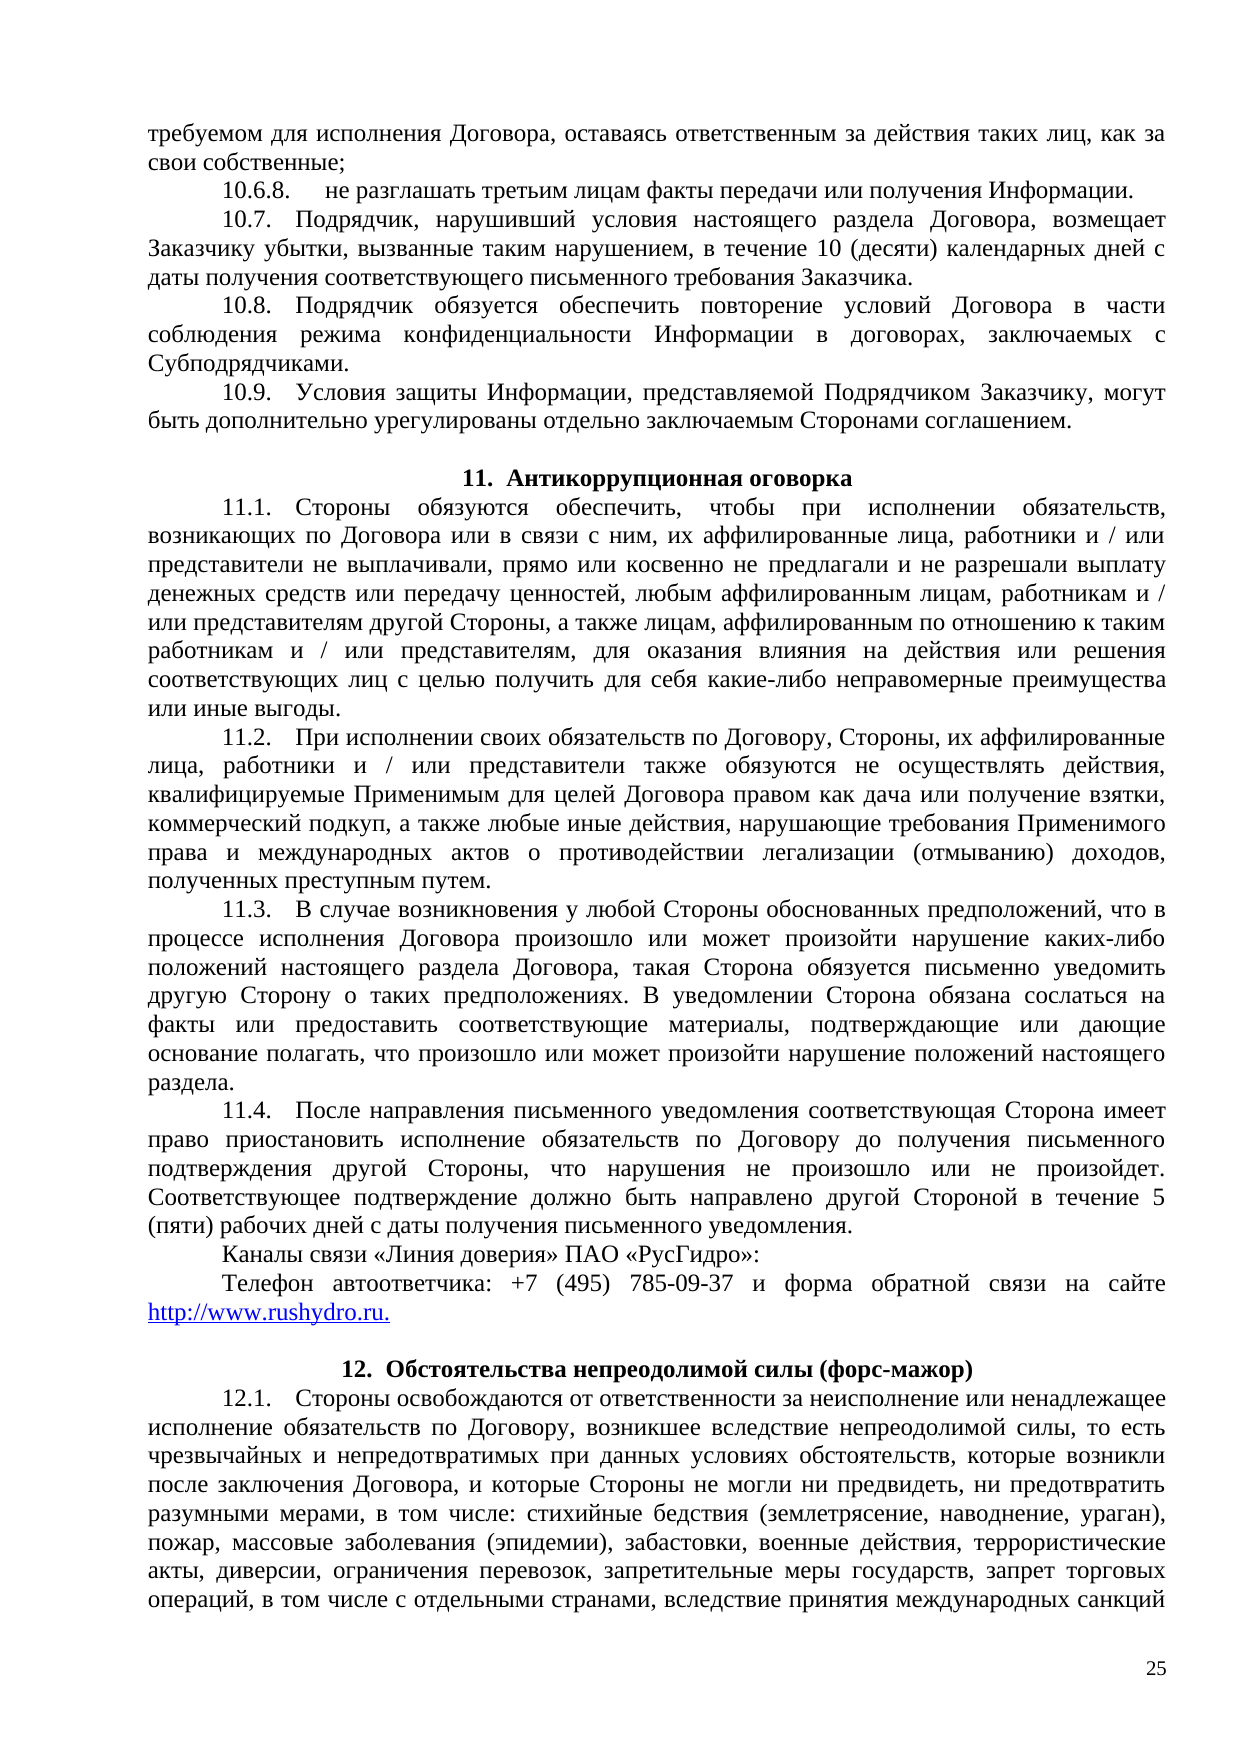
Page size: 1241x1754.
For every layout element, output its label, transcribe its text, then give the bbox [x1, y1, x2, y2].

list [148, 1383, 1167, 1613]
list При исполнении своих обязательств по Договору, Стороны, их аффилированные лица, работники и / или представители также обязуются не осуществлять действия, квалифицируемые Применимым для целей Договора правом как дача или получение взятки, коммерческий подкуп, а также любые иные действия, нарушающие требования Применимого права и международных актов о противодействии легализации (отмыванию) доходов, полученных преступным путем. [148, 722, 1167, 894]
list Обстоятельства непреодолимой силы (форс-мажор) [148, 1354, 1167, 1383]
list Телефон автоответчика: +7 (495) 785-09-37 и форма обратной связи на сайте http://www.rushydro.ru. [148, 1268, 1167, 1326]
list Каналы связи «Линия доверия» ПАО «РусГидро»: [148, 1239, 1167, 1268]
list Условия защиты Информации, представляемой Подрядчиком Заказчику, могут быть дополнительно урегулированы отдельно заключаемым Сторонами соглашением. [148, 377, 1167, 434]
list После направления письменного уведомления соответствующая Сторона имеет право приостановить исполнение обязательств по Договору до получения письменного подтверждения другой Стороны, что нарушения не произошло или не произойдет. Соответствующее подтверждение должно быть направлено другой Стороной в течение 5 (пяти) рабочих дней с даты получения письменного уведомления. [148, 1096, 1167, 1239]
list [148, 118, 1167, 176]
list Подрядчик, нарушивший условия настоящего раздела Договора, возмещает Заказчику убытки, вызванные таким нарушением, в течение 10 (десяти) календарных дней с даты получения соответствующего письменного требования Заказчика. [148, 204, 1167, 291]
list Подрядчик обязуется обеспечить повторение условий Договора в части соблюдения режима конфиденциальности Информации в договорах, заключаемых с Субподрядчиками. [148, 291, 1167, 377]
list Стороны обязуются обеспечить, чтобы при исполнении обязательств, возникающих по Договора или в связи с ним, их аффилированные лица, работники и / или представители не выплачивали, прямо или косвенно не предлагали и не разрешали выплату денежных средств или передачу ценностей, любым аффилированным лицам, работникам и / или представителям другой Стороны, а также лицам, аффилированным по отношению к таким работникам и / или представителям, для оказания влияния на действия или решения соответствующих лиц с целью получить для себя какие-либо неправомерные преимущества или иные выгоды. [148, 492, 1167, 722]
list не разглашать третьим лицам факты передачи или получения Информации. [148, 176, 1167, 204]
list Антикоррупционная оговорка [148, 463, 1167, 492]
list В случае возникновения у любой Стороны обоснованных предположений, что в процессе исполнения Договора произошло или может произойти нарушение каких-либо положений настоящего раздела Договора, такая Сторона обязуется письменно уведомить другую Сторону о таких предположениях. В уведомлении Сторона обязана сослаться на факты или предоставить соответствующие материалы, подтверждающие или дающие основание полагать, что произошло или может произойти нарушение положений настоящего раздела. [148, 894, 1167, 1096]
